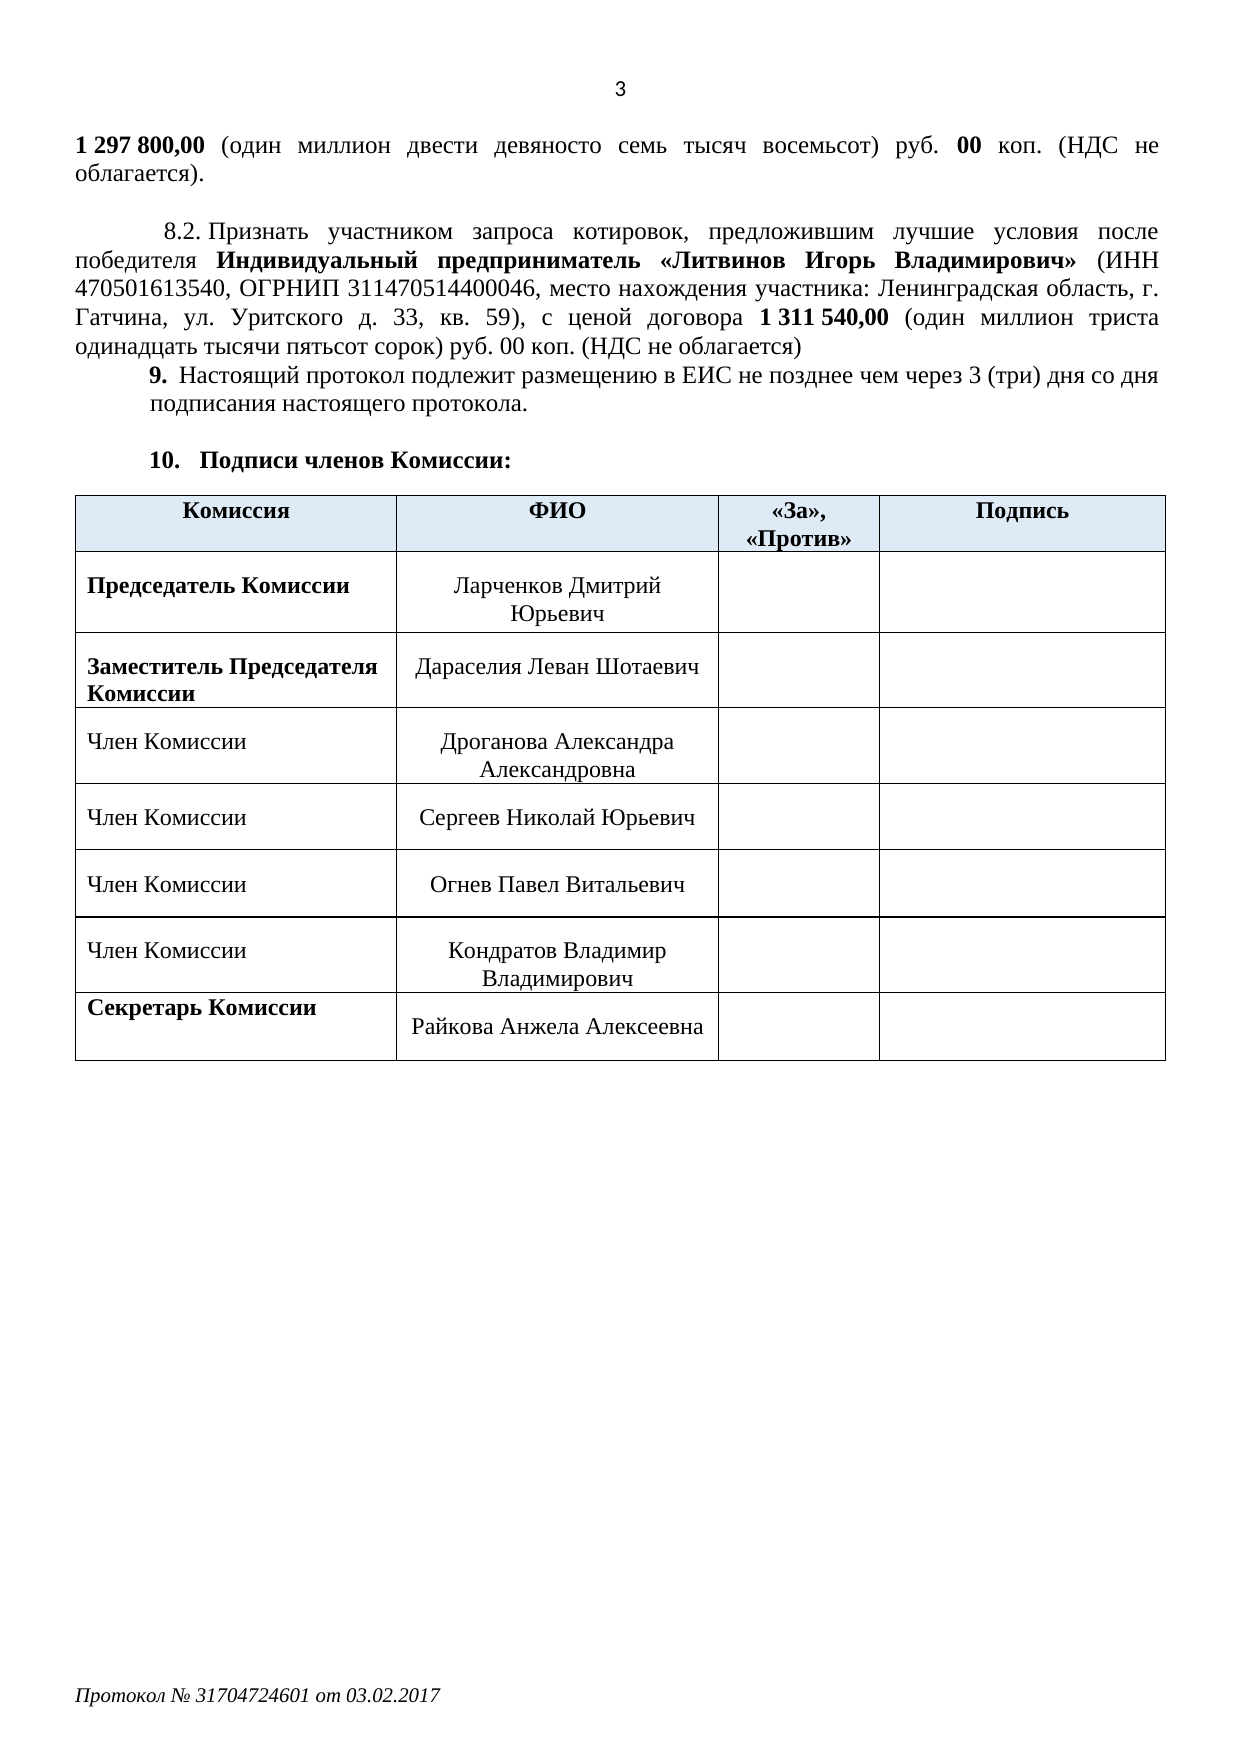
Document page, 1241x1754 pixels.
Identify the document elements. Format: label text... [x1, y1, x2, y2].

table_cell [880, 993, 1165, 1060]
table_cell Член Комиссии [76, 850, 396, 916]
table_cell Член Комиссии [76, 708, 396, 782]
table_cell Заместитель Председателя Комиссии [76, 633, 396, 707]
text 8.2. Признать участником запроса котировок, предложившим лучшие условия после победителя Индивидуальный предприниматель «Литвинов Игорь Владимирович» (ИНН 470501613540, ОГРНИП 311470514400046, место нахождения участника: Ленинградская область, г. Гатчина, ул. Уритского д. 33, кв. 59), с ценой договора 1 311 540,00 (один миллион триста одинадцать тысячи пятьсот сорок) руб. 00 коп. (НДС не облагается) [75, 216, 1159, 360]
table_cell [719, 784, 879, 849]
table_cell [719, 850, 879, 916]
table_cell Председатель Комиссии [76, 552, 396, 632]
table_cell [880, 918, 1165, 992]
table_cell Член Комиссии [76, 784, 396, 849]
table_cell [880, 552, 1165, 632]
table_cell Ларченков Дмитрий Юрьевич [397, 552, 718, 632]
table_cell [719, 918, 879, 992]
table_cell [880, 784, 1165, 849]
table_cell [719, 552, 879, 632]
list Настоящий протокол подлежит размещению в ЕИС не позднее чем через 3 (три) дня со дня подписания настоящего протокола. [149, 360, 1159, 417]
table_cell Райкова Анжела Алексеевна [397, 993, 718, 1060]
table_header «За», «Против» [719, 496, 879, 551]
table_cell Кондратов Владимир Владимирович [397, 918, 718, 992]
table_cell [719, 993, 879, 1060]
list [75, 130, 1159, 187]
table_cell [719, 633, 879, 707]
table_cell [880, 633, 1165, 707]
table_cell Дараселия Леван Шотаевич [397, 633, 718, 707]
table_cell [880, 708, 1165, 782]
table_header Подпись [880, 496, 1165, 551]
table_cell Член Комиссии [76, 918, 396, 992]
table_cell Сергеев Николай Юрьевич [397, 784, 718, 849]
list Подписи членов Комиссии: [149, 445, 1165, 474]
table_header ФИО [397, 496, 718, 551]
table_cell [719, 708, 879, 782]
table_cell [880, 850, 1165, 916]
table_cell Дроганова Александра Александровна [397, 708, 718, 782]
table_header Комиссия [76, 496, 396, 551]
table_cell Огнев Павел Витальевич [397, 850, 718, 916]
table_cell Секретарь Комиссии [76, 993, 396, 1060]
